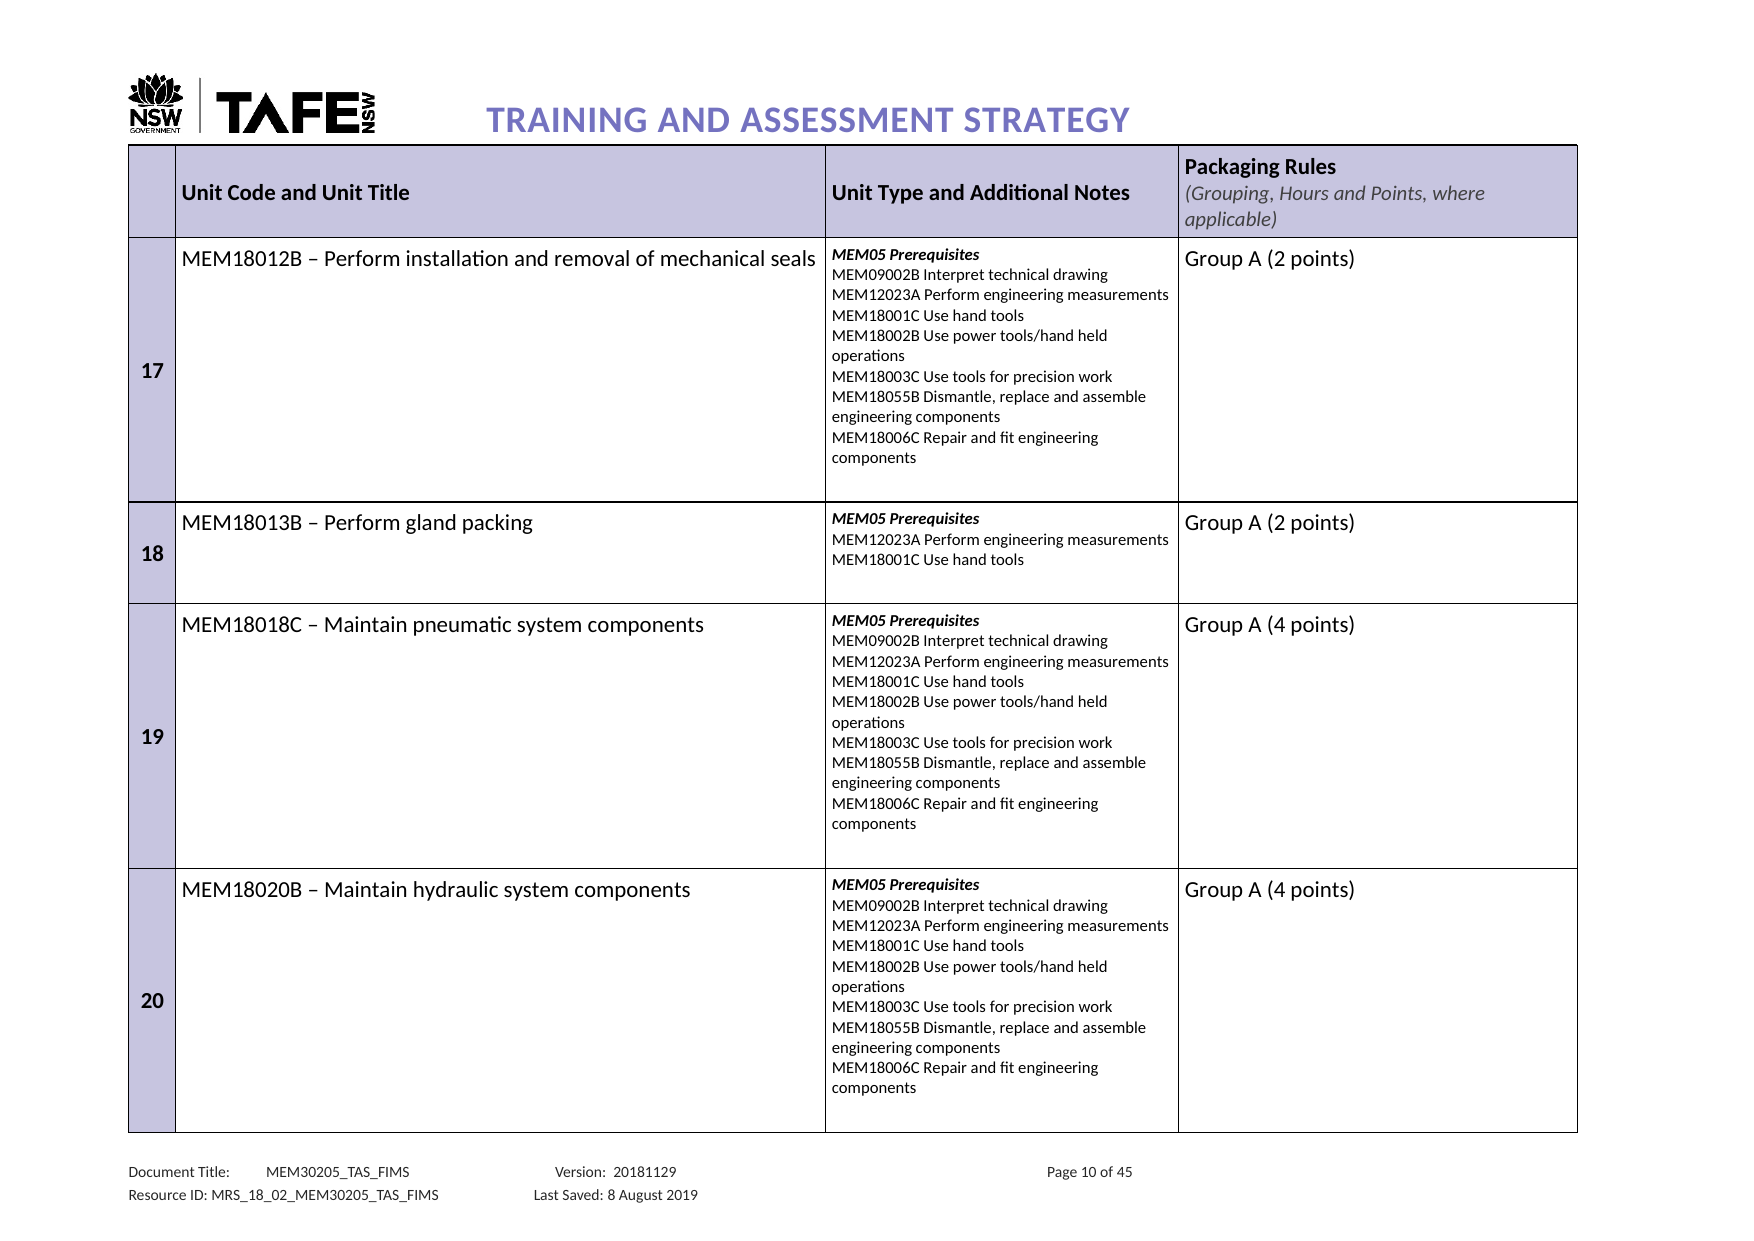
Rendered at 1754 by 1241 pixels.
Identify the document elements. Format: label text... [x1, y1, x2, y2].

table_cell 20 [129, 869, 175, 1132]
table_cell MEM05 Prerequisites MEM09002B Interpret technical drawing MEM12023A Perform engineering measurements MEM18001C Use hand tools MEM18002B Use power tools/hand held operations MEM18003C Use tools for precision work MEM18055B Dismantle, replace and assemble engineering components MEM18006C Repair and fit engineering components [826, 604, 1178, 868]
table_header Unit Code and Unit Title [176, 146, 825, 237]
table_cell MEM05 Prerequisites MEM09002B Interpret technical drawing MEM12023A Perform engineering measurements MEM18001C Use hand tools MEM18002B Use power tools/hand held operations MEM18003C Use tools for precision work MEM18055B Dismantle, replace and assemble engineering components MEM18006C Repair and fit engineering components [826, 869, 1178, 1132]
table_header Unit Type and Additional Notes [826, 146, 1178, 237]
table_cell Group A (4 points) [1179, 869, 1577, 1132]
table_cell 18 [129, 503, 175, 603]
table_cell Group A (4 points) [1179, 604, 1577, 868]
table_cell 17 [129, 238, 175, 501]
table_cell Group A (2 points) [1179, 503, 1577, 603]
table_header Packaging Rules (Grouping, Hours and Points, where applicable) [1179, 146, 1577, 237]
table_cell MEM18012B – Perform installation and removal of mechanical seals [176, 238, 825, 501]
table_header No. [129, 146, 175, 237]
table_cell Group A (2 points) [1179, 238, 1577, 501]
table_cell MEM05 Prerequisites MEM09002B Interpret technical drawing MEM12023A Perform engineering measurements MEM18001C Use hand tools MEM18002B Use power tools/hand held operations MEM18003C Use tools for precision work MEM18055B Dismantle, replace and assemble engineering components MEM18006C Repair and fit engineering components [826, 238, 1178, 501]
table_cell 19 [129, 604, 175, 868]
table_cell MEM18013B – Perform gland packing [176, 503, 825, 603]
table_cell MEM05 Prerequisites MEM12023A Perform engineering measurements MEM18001C Use hand tools [826, 503, 1178, 603]
table_cell MEM18018C – Maintain pneumatic system components [176, 604, 825, 868]
picture [128, 73, 375, 133]
table_cell MEM18020B – Maintain hydraulic system components [176, 869, 825, 1132]
